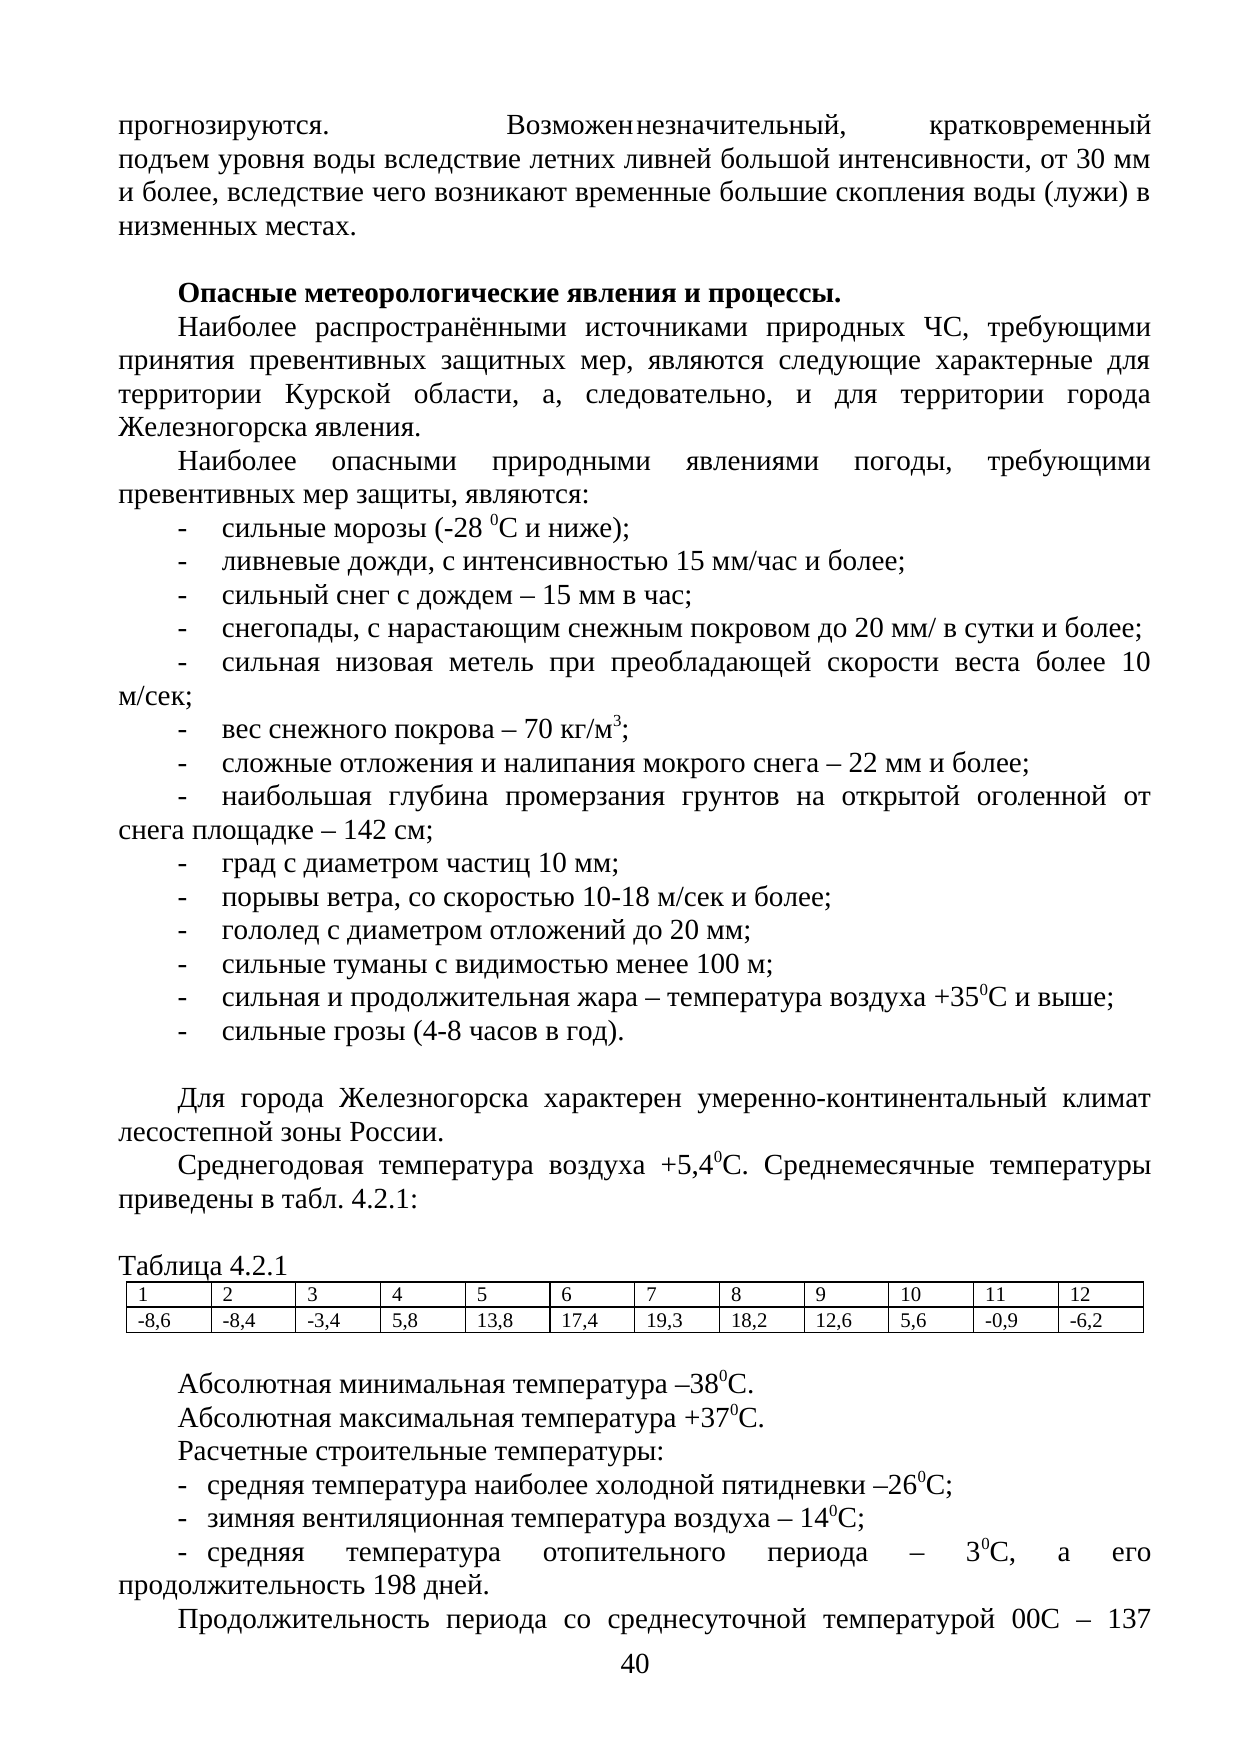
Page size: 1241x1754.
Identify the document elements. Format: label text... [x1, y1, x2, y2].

table_cell -8,4 [212, 1308, 295, 1332]
text Таблица 4.2.1 [118, 1248, 1152, 1281]
table_cell 18,2 [720, 1308, 804, 1332]
table_cell 17,4 [551, 1308, 634, 1332]
table_header 2 [212, 1283, 295, 1306]
table_header 3 [296, 1283, 380, 1306]
list град с диаметром частиц 10 мм; [118, 845, 1152, 879]
text Абсолютная максимальная температура +370С. [118, 1400, 1152, 1433]
list сложные отложения и налипания мокрого снега – 22 мм и более; [118, 745, 1152, 778]
table_header 1 [127, 1283, 211, 1306]
table_cell 13,8 [466, 1308, 549, 1332]
list наибольшая глубина промерзания грунтов на открытой оголенной от снега площадке – 142 см; [118, 778, 1152, 845]
list вес снежного покрова – 70 кг/м3; [118, 711, 1152, 745]
table_cell 19,3 [635, 1308, 719, 1332]
text - средняя температура наиболее холодной пятидневки –260С; [118, 1467, 1152, 1500]
table_header 9 [805, 1283, 888, 1306]
list сильные туманы с видимостью менее 100 м; [118, 946, 1152, 979]
table_cell 12,6 [805, 1308, 888, 1332]
table_cell 5,6 [889, 1308, 973, 1332]
table_cell 5,8 [381, 1308, 465, 1332]
table_header 4 [381, 1283, 465, 1306]
list ливневые дожди, с интенсивностью 15 мм/час и более; [118, 543, 1152, 577]
text Расчетные строительные температуры: [118, 1433, 1152, 1467]
table_cell -6,2 [1059, 1308, 1143, 1332]
table_header 11 [974, 1283, 1058, 1306]
table_cell -0,9 [974, 1308, 1058, 1332]
table_header 10 [889, 1283, 973, 1306]
list сильные грозы (4-8 часов в год). [118, 1013, 1152, 1047]
text Опасные метеорологические явления и процессы. [118, 275, 1152, 309]
table_header 8 [720, 1283, 804, 1306]
table_cell -3,4 [296, 1308, 380, 1332]
list сильная и продолжительная жара – температура воздуха +350С и выше; [118, 979, 1152, 1013]
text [118, 1601, 1152, 1634]
text - зимняя вентиляционная температура воздуха – 140С; [118, 1500, 1152, 1534]
list порывы ветра, со скоростью 10-18 м/сек и более; [118, 879, 1152, 912]
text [118, 107, 1152, 242]
list сильная низовая метель при преобладающей скорости веста более 10 м/сек; [118, 644, 1152, 711]
list сильный снег с дождем – 15 мм в час; [118, 577, 1152, 611]
text - средняя температура отопительного периода – 30С, а его продолжительность 198 дней. [118, 1534, 1152, 1601]
table_header 12 [1059, 1283, 1143, 1306]
table_header 7 [635, 1283, 719, 1306]
text Для города Железногорска характерен умеренно-континентальный климат лесостепной зоны России. [118, 1080, 1152, 1147]
table_header 6 [551, 1283, 634, 1306]
text Абсолютная минимальная температура –380С. [118, 1366, 1152, 1400]
list снегопады, с нарастающим снежным покровом до 20 мм/ в сутки и более; [118, 611, 1152, 644]
table_cell -8,6 [127, 1308, 211, 1332]
list сильные морозы (-28 0С и ниже); [118, 510, 1152, 543]
text Наиболее опасными природными явлениями погоды, требующими превентивных мер защиты, являются: [118, 443, 1152, 510]
text Среднегодовая температура воздуха +5,40С. Среднемесячные температуры приведены в табл. 4.2.1: [118, 1147, 1152, 1214]
text Наиболее распространёнными источниками природных ЧС, требующими принятия превентивных защитных мер, являются следующие характерные для территории Курской области, а, следовательно, и для территории города Железногорска явления. [118, 309, 1152, 443]
table_header 5 [466, 1283, 549, 1306]
list гололед с диаметром отложений до 20 мм; [118, 912, 1152, 946]
